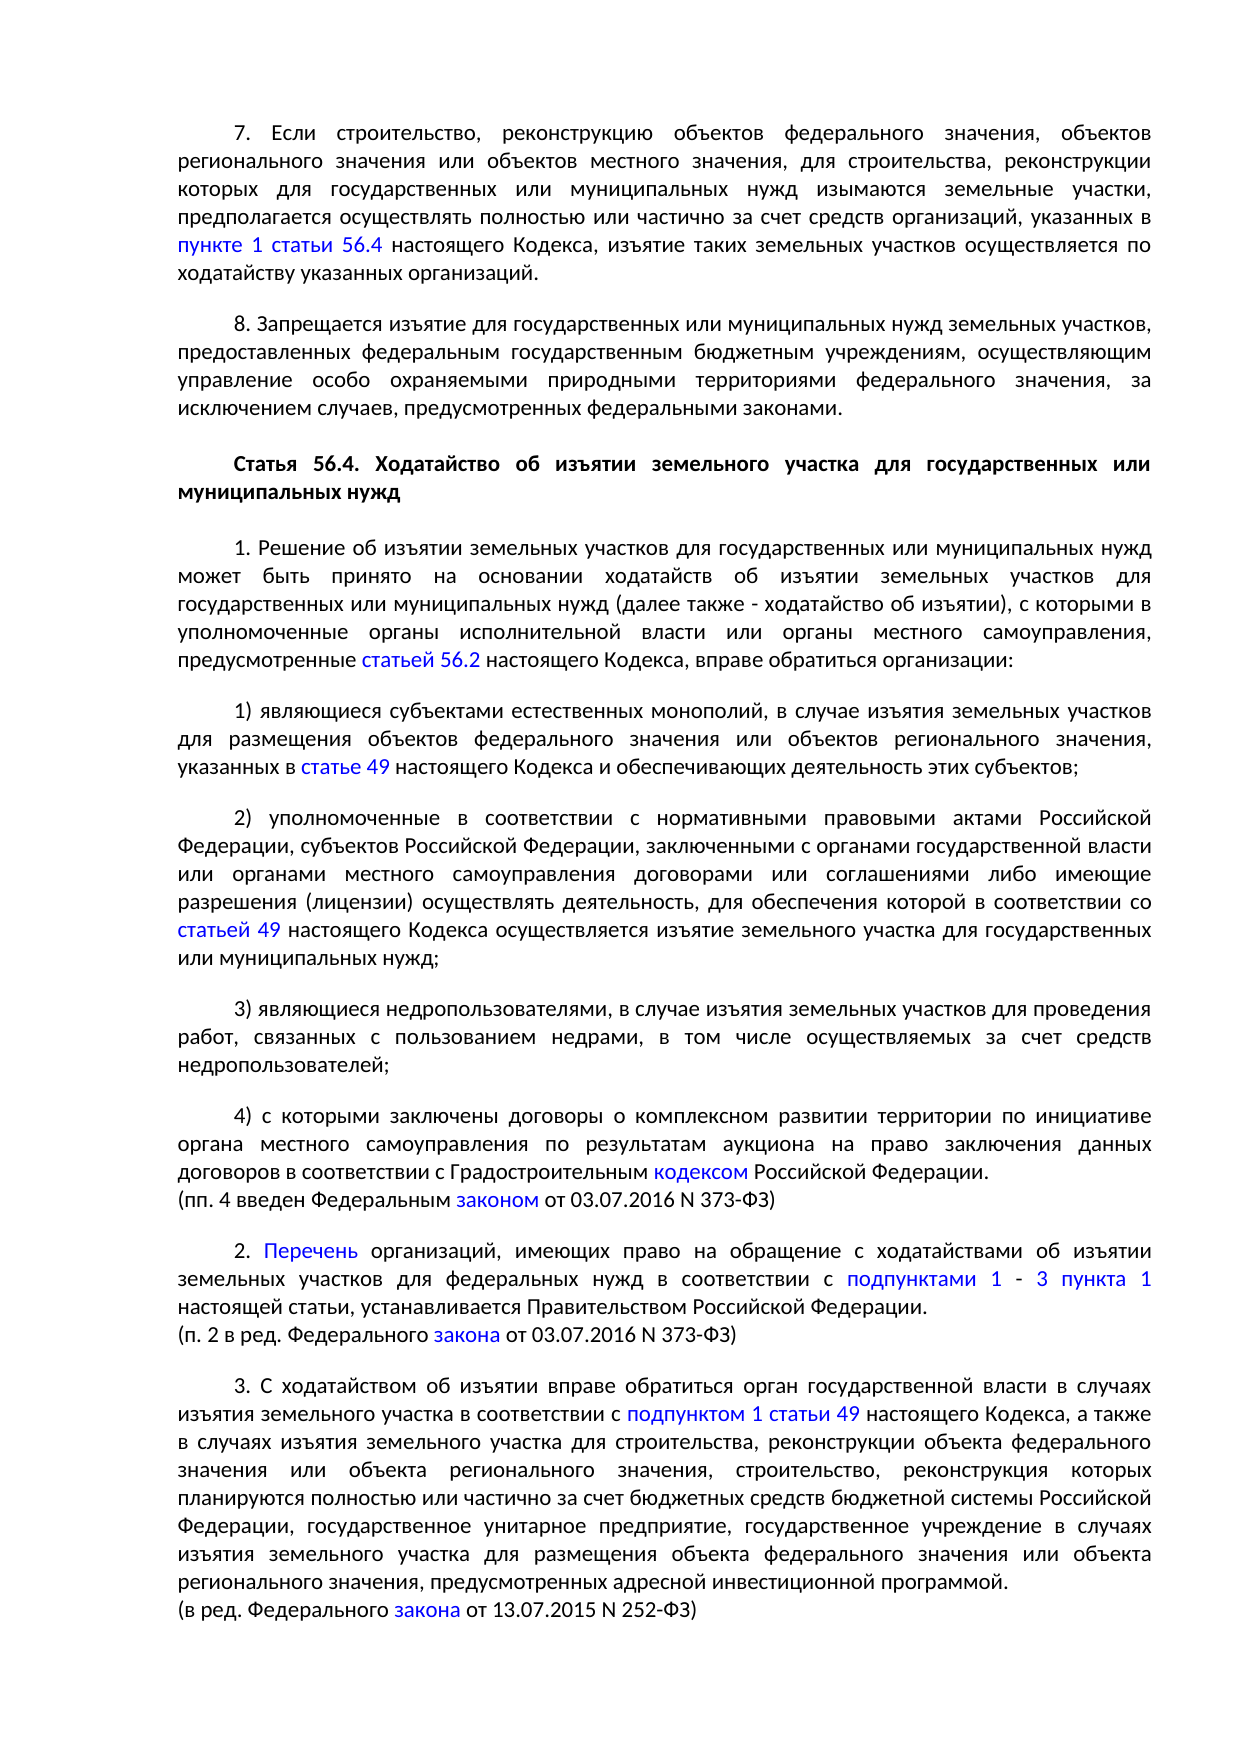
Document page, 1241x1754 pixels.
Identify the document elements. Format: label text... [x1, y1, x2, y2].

text 1. Решение об изъятии земельных участков для государственных или муниципальных нужд может быть принято на основании ходатайств об изъятии земельных участков для государственных или муниципальных нужд (далее также - ходатайство об изъятии), с которыми в уполномоченные органы исполнительной власти или органы местного самоуправления, предусмотренные статьей 56.2 настоящего Кодекса, вправе обратиться организации: [177, 533, 1152, 673]
text 4) с которыми заключены договоры о комплексном развитии территории по инициативе органа местного самоуправления по результатам аукциона на право заключения данных договоров в соответствии с Градостроительным кодексом Российской Федерации. [177, 1101, 1152, 1185]
text 7. Если строительство, реконструкцию объектов федерального значения, объектов регионального значения или объектов местного значения, для строительства, реконструкции которых для государственных или муниципальных нужд изымаются земельные участки, предполагается осуществлять полностью или частично за счет средств организаций, указанных в пункте 1 статьи 56.4 настоящего Кодекса, изъятие таких земельных участков осуществляется по ходатайству указанных организаций. [177, 118, 1152, 286]
text 3. С ходатайством об изъятии вправе обратиться орган государственной власти в случаях изъятия земельного участка в соответствии с подпунктом 1 статьи 49 настоящего Кодекса, а также в случаях изъятия земельного участка для строительства, реконструкции объекта федерального значения или объекта регионального значения, строительство, реконструкция которых планируются полностью или частично за счет бюджетных средств бюджетной системы Российской Федерации, государственное унитарное предприятие, государственное учреждение в случаях изъятия земельного участка для размещения объекта федерального значения или объекта регионального значения, предусмотренных адресной инвестиционной программой. [177, 1371, 1152, 1596]
text 8. Запрещается изъятие для государственных или муниципальных нужд земельных участков, предоставленных федеральным государственным бюджетным учреждениям, осуществляющим управление особо охраняемыми природными территориями федерального значения, за исключением случаев, предусмотренных федеральными законами. [177, 309, 1152, 421]
text 2) уполномоченные в соответствии с нормативными правовыми актами Российской Федерации, субъектов Российской Федерации, заключенными с органами государственной власти или органами местного самоуправления договорами или соглашениями либо имеющие разрешения (лицензии) осуществлять деятельность, для обеспечения которой в соответствии со статьей 49 настоящего Кодекса осуществляется изъятие земельного участка для государственных или муниципальных нужд; [177, 803, 1152, 971]
text 2. Перечень организаций, имеющих право на обращение с ходатайствами об изъятии земельных участков для федеральных нужд в соответствии с подпунктами 1 - 3 пункта 1 настоящей статьи, устанавливается Правительством Российской Федерации. [177, 1236, 1152, 1320]
text (в ред. Федерального закона от 13.07.2015 N 252-ФЗ) [177, 1596, 1152, 1623]
text 1) являющиеся субъектами естественных монополий, в случае изъятия земельных участков для размещения объектов федерального значения или объектов регионального значения, указанных в статье 49 настоящего Кодекса и обеспечивающих деятельность этих субъектов; [177, 696, 1152, 780]
text 3) являющиеся недропользователями, в случае изъятия земельных участков для проведения работ, связанных с пользованием недрами, в том числе осуществляемых за счет средств недропользователей; [177, 994, 1152, 1078]
title Статья 56.4. Ходатайство об изъятии земельного участка для государственных или муниципальных нужд [177, 449, 1152, 505]
text (п. 2 в ред. Федерального закона от 03.07.2016 N 373-ФЗ) [177, 1320, 1152, 1348]
text (пп. 4 введен Федеральным законом от 03.07.2016 N 373-ФЗ) [177, 1185, 1152, 1213]
